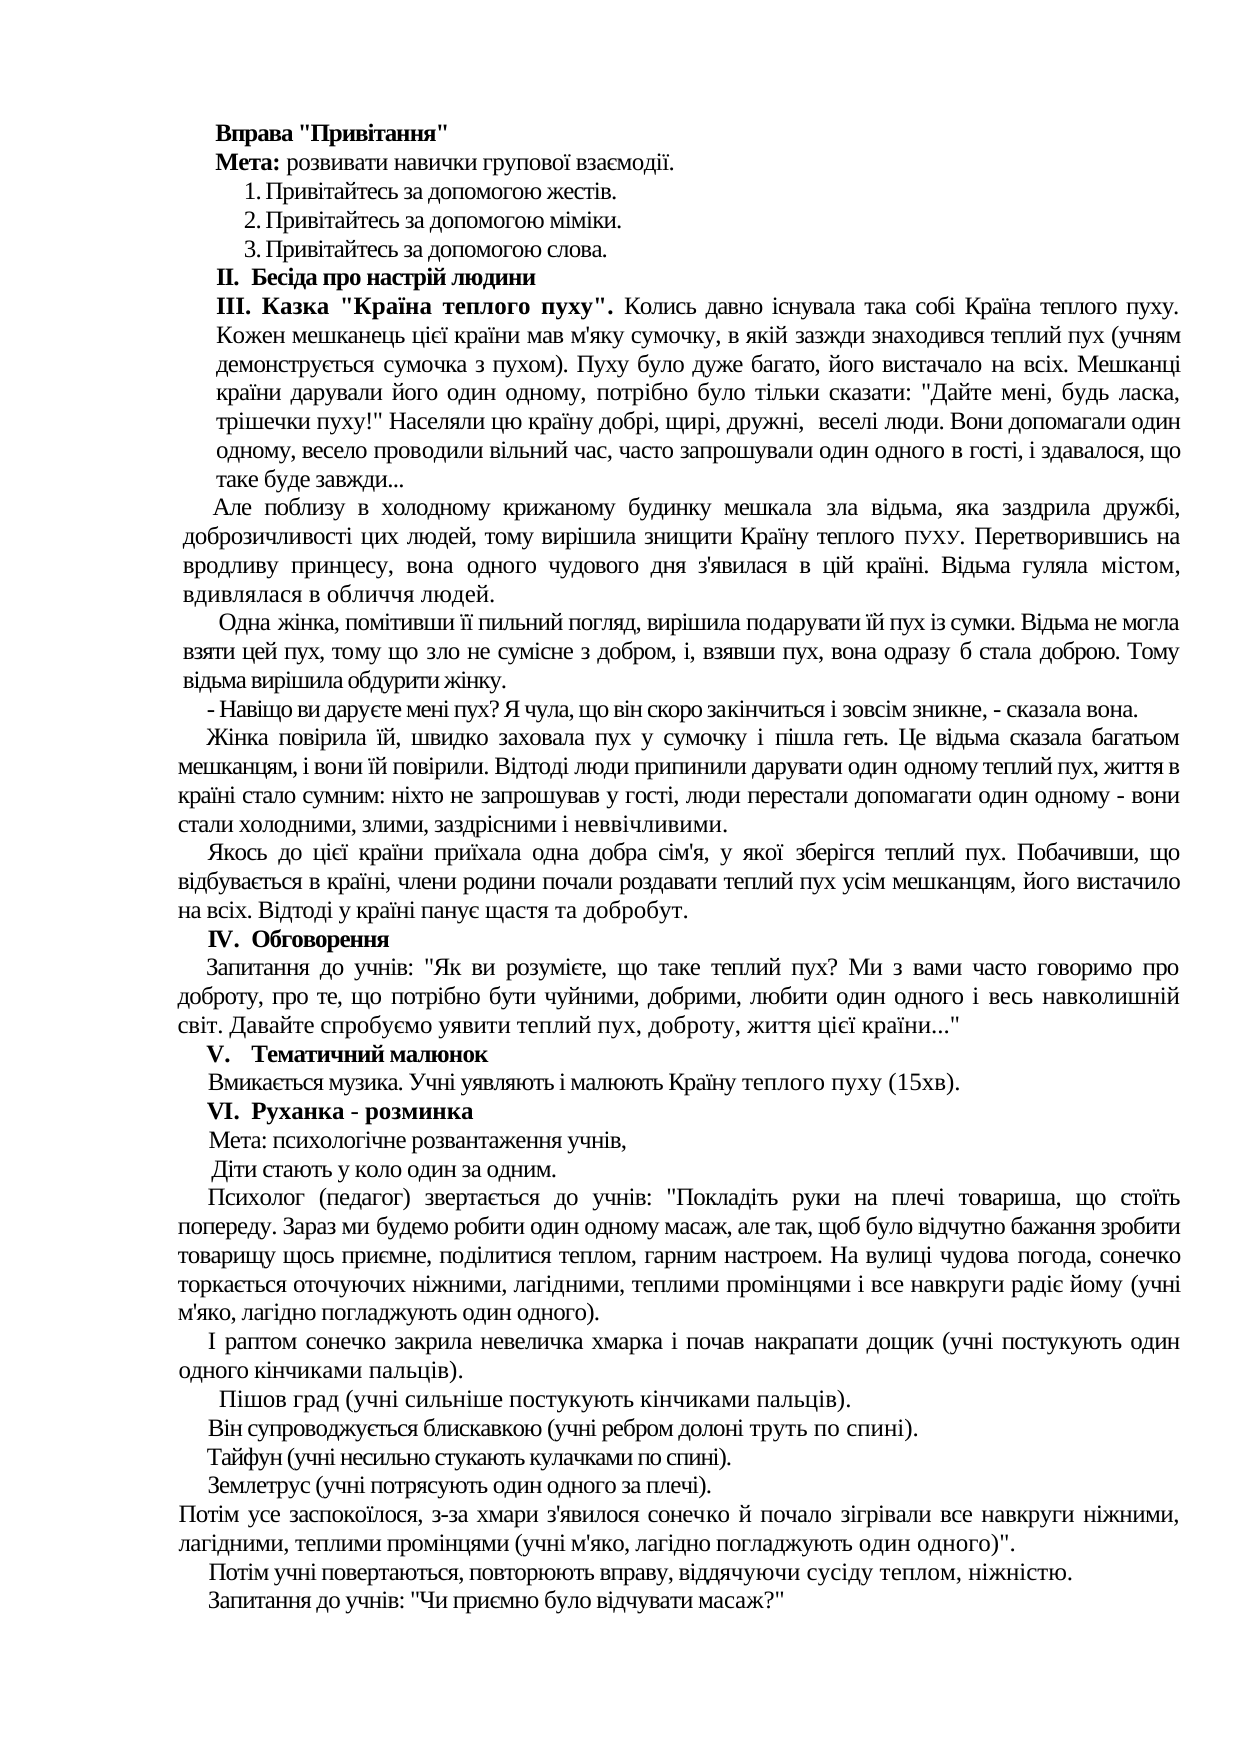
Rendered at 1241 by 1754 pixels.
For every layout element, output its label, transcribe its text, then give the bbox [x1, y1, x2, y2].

text Одна жінка, помітивши її пильний погляд, вирішила подарувати їй пух із сумки. Відьма не могла взяти цей пух, тому що зло не сумісне з добром, і, взявши пух, вона одразу б стала доброю. Тому відьма вирішила обдурити жінку. [183, 607, 1180, 694]
text Запитання до учнів: "Чи приємно було відчувати масаж?" [178, 1585, 1179, 1614]
list Привітайтесь за допомогою слова. [244, 234, 1181, 262]
text Вправа "Привітання" [215, 118, 1181, 147]
text Тайфун (учні несильно стукають кулачками по спині). [207, 1442, 1181, 1470]
text Вмикається музика. Учні уявляють і малюють Країну теплого пуху (15хв). [177, 1067, 1181, 1096]
text Мета: психологічне розвантаження учнів, [208, 1125, 1181, 1154]
text V. Тематичний малюнок [206, 1039, 1181, 1067]
text Потім усе заспокоїлося, з-за хмари з'явилося сонечко й почало зігрівали все навкруги ніжними, лагідними, теплими промінцями (учні м'яко, лагідно погладжують один одного)". [178, 1499, 1180, 1557]
text Психолог (педагог) звертається до учнів: "Покладіть руки на плечі товариша, що стоїть попереду. Зараз ми будемо робити один одному масаж, але так, щоб було відчутно бажання зробити товарищу щось приємне, поділитися теплом, гарним настроем. На вулиці чудова погода, сонечко торкається оточуючих ніжними, лагідними, теплими промінцями і все навкруги радіє йому (учні м'яко, лагідно погладжують один одного). [178, 1182, 1181, 1326]
text VI. Руханка - розминка [207, 1096, 1181, 1125]
text - Навіщо ви даруєте мені пух? Я чула, що він скоро закінчиться і зовсім зникне, - сказала вона. [178, 694, 1179, 722]
text Пішов град (учні сильніше постукують кінчиками пальців). [178, 1384, 1181, 1412]
list Привітайтесь за допомогою жестів. [244, 176, 1181, 205]
text Але поблизу в холодному крижаному будинку мешкала зла відьма, яка заздрила дружбі, доброзичливості цих людей, тому вирішила знищити Країну теплого пуху. Перетворившись на вродливу принцесу, вона одного чудового дня з'явилася в цій країні. Відьма гуляла містом, вдивлялася в обличчя людей. [183, 492, 1181, 607]
text IV. Обговорення [207, 924, 1181, 952]
text Землетрус (учні потрясують один одного за плечі). [207, 1470, 1181, 1499]
list Привітайтесь за допомогою міміки. [244, 205, 1181, 234]
text Діти стають у коло один за одним. [211, 1154, 1181, 1182]
text Запитання до учнів: "Як ви розумієте, що таке теплий пух? Ми з вами часто говоримо про доброту, про те, що потрібно бути чуйними, добрими, любити один одного і весь навколишній світ. Давайте спробуємо уявити теплий пух, доброту, життя цієї країни..." [177, 952, 1180, 1039]
text Він супроводжується блискавкою (учні ребром долоні труть по спині). [177, 1413, 1180, 1442]
text Мета: розвивати навички групової взаємодії. [215, 147, 1181, 176]
text II. Бесіда про настрій людини [216, 262, 1181, 291]
text I раптом сонечко закрила невеличка хмарка і почав накрапати дощик (учні постукують один одного кінчиками пальців). [178, 1326, 1181, 1384]
text III. Казка "Країна теплого пуху". Колись давно існувала така собі Країна теплого пуху. Кожен мешканець цієї країни мав м'яку сумочку, в якій зазжди знаходився теплий пух (учням демонструється сумочка з пухом). Пуху було дуже багато, його вистачало на всіх. Мешканці країни дарували його один одному, потрібно було тільки сказати: "Дайте мені, будь ласка, трішечки пуху!" Населяли цю країну добрі, щирі, дружні, веселі люди. Вони допомагали один одному, весело проводили вільний час, часто запрошували один одного в гості, і здавалося, що таке буде завжди... [216, 291, 1181, 492]
text Потім учні повертаються, повторюють вправу, віддячуючи сусіду теплом, ніжністю. [178, 1557, 1179, 1585]
text Жінка повірила їй, швидко заховала пух у сумочку і пішла геть. Це відьма сказала багатьом мешканцям, і вони їй повірили. Відтоді люди припинили дарувати один одному теплий пух, життя в країні стало сумним: ніхто не запрошував у гості, люди перестали допомагати один одному - вони стали холодними, злими, заздрісними і неввічливими. [178, 722, 1180, 837]
text Якось до цієї країни приїхала одна добра сім'я, у якої зберігся теплий пух. Побачивши, що відбувається в країні, члени родини почали роздавати теплий пух усім мешканцям, його вистачило на всіх. Відтоді у країні панує щастя та добробут. [178, 837, 1181, 924]
